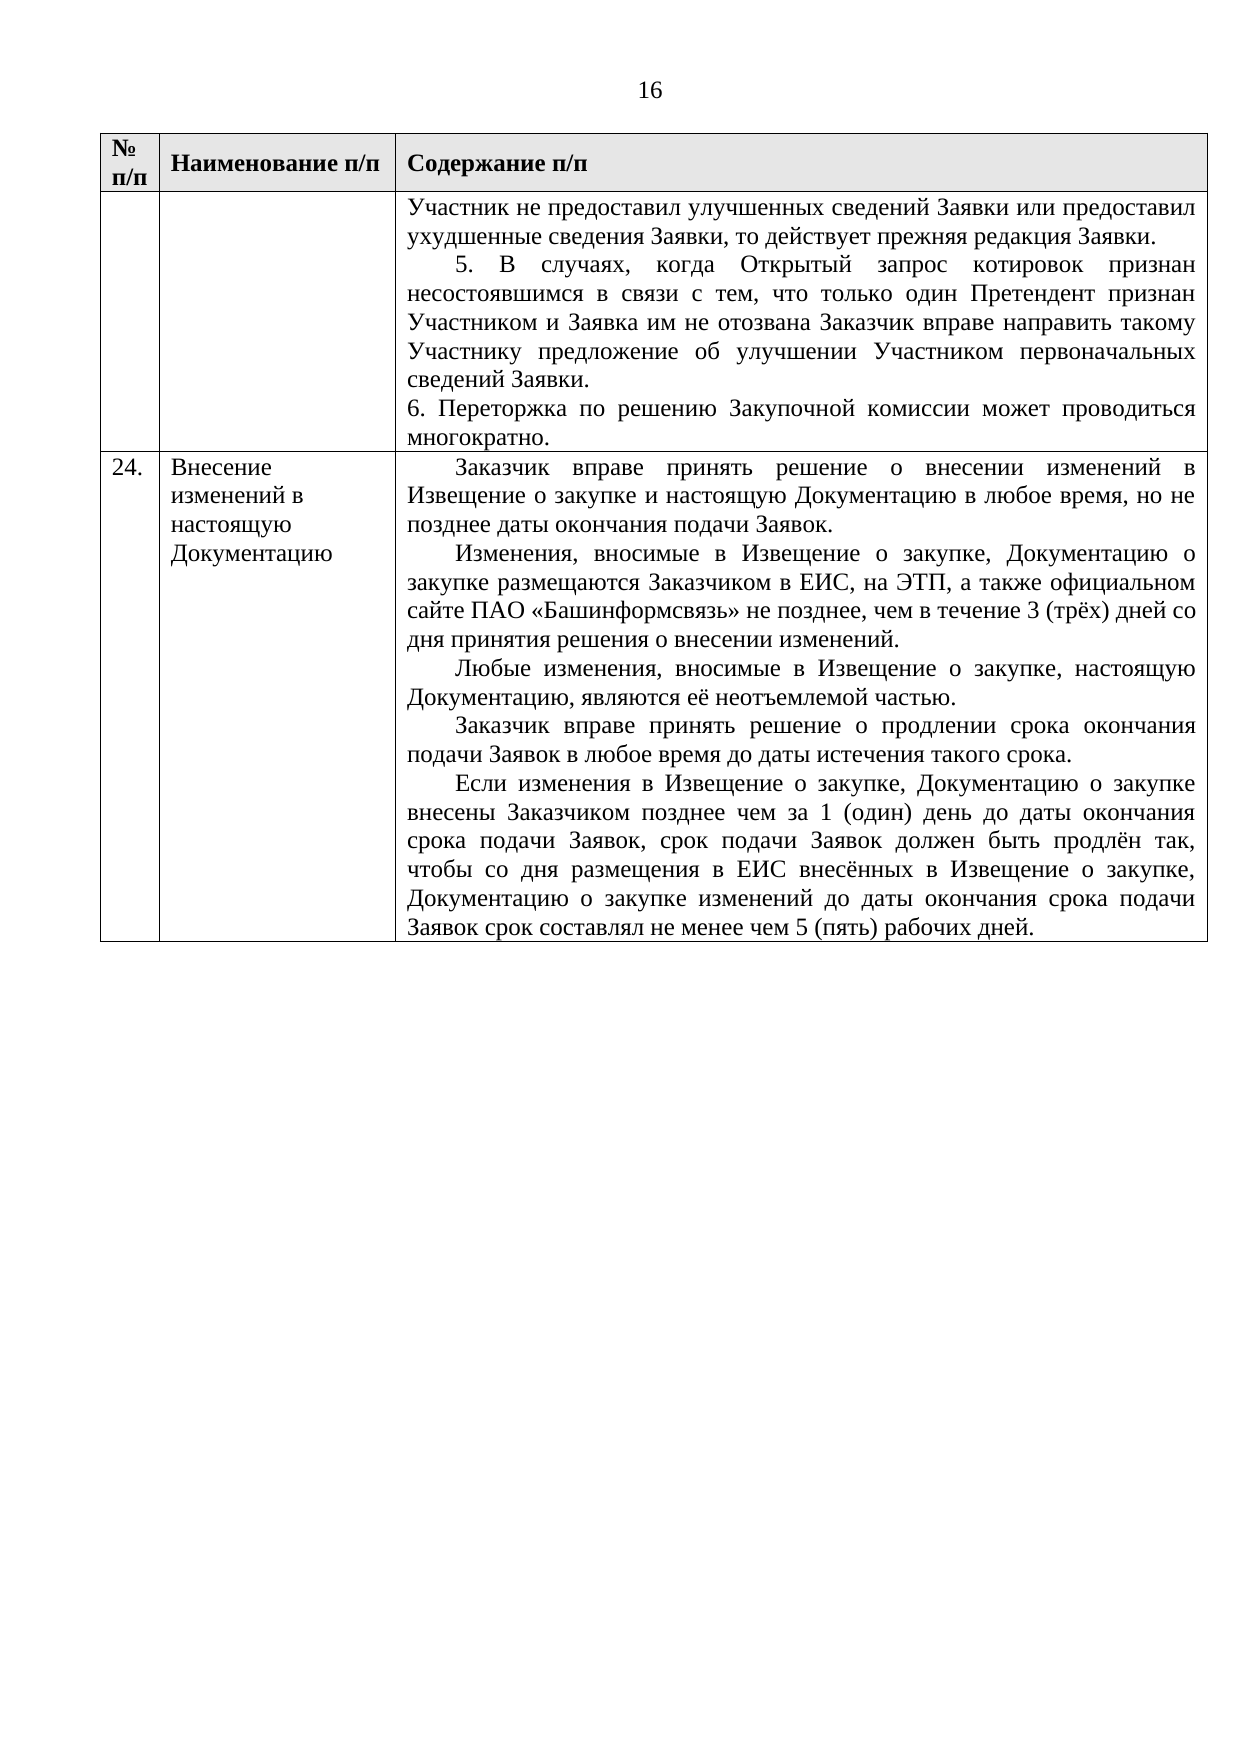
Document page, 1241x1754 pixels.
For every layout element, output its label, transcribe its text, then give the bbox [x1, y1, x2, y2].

table_cell Внесение изменений в настоящую Документацию [160, 452, 395, 941]
table_header Содержание п/п [396, 134, 1207, 191]
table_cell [160, 192, 395, 451]
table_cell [396, 192, 1207, 451]
table_cell [101, 192, 159, 451]
table_header Наименование п/п [160, 134, 395, 191]
table_cell [101, 452, 159, 941]
table_header № п/п [101, 134, 159, 191]
table_cell Заказчик вправе принять решение о внесении изменений в Извещение о закупке и настоящую Документацию в любое время, но не позднее даты окончания подачи Заявок. Изменения, вносимые в Извещение о закупке, Документацию о закупке размещаются Заказчиком в ЕИС, на ЭТП, а также официальном сайте ПАО «Башинформсвязь» не позднее, чем в течение 3 (трёх) дней со дня принятия решения о внесении изменений. Любые изменения, вносимые в Извещение о закупке, настоящую Документацию, являются её неотъемлемой частью. Заказчик вправе принять решение о продлении срока окончания подачи Заявок в любое время до даты истечения такого срока. Если изменения в Извещение о закупке, Документацию о закупке внесены Заказчиком позднее чем за 1 (один) день до даты окончания срока подачи Заявок, срок подачи Заявок должен быть продлён так, чтобы со дня размещения в ЕИС внесённых в Извещение о закупке, Документацию о закупке изменений до даты окончания срока подачи Заявок срок составлял не менее чем 5 (пять) рабочих дней. [396, 452, 1207, 941]
